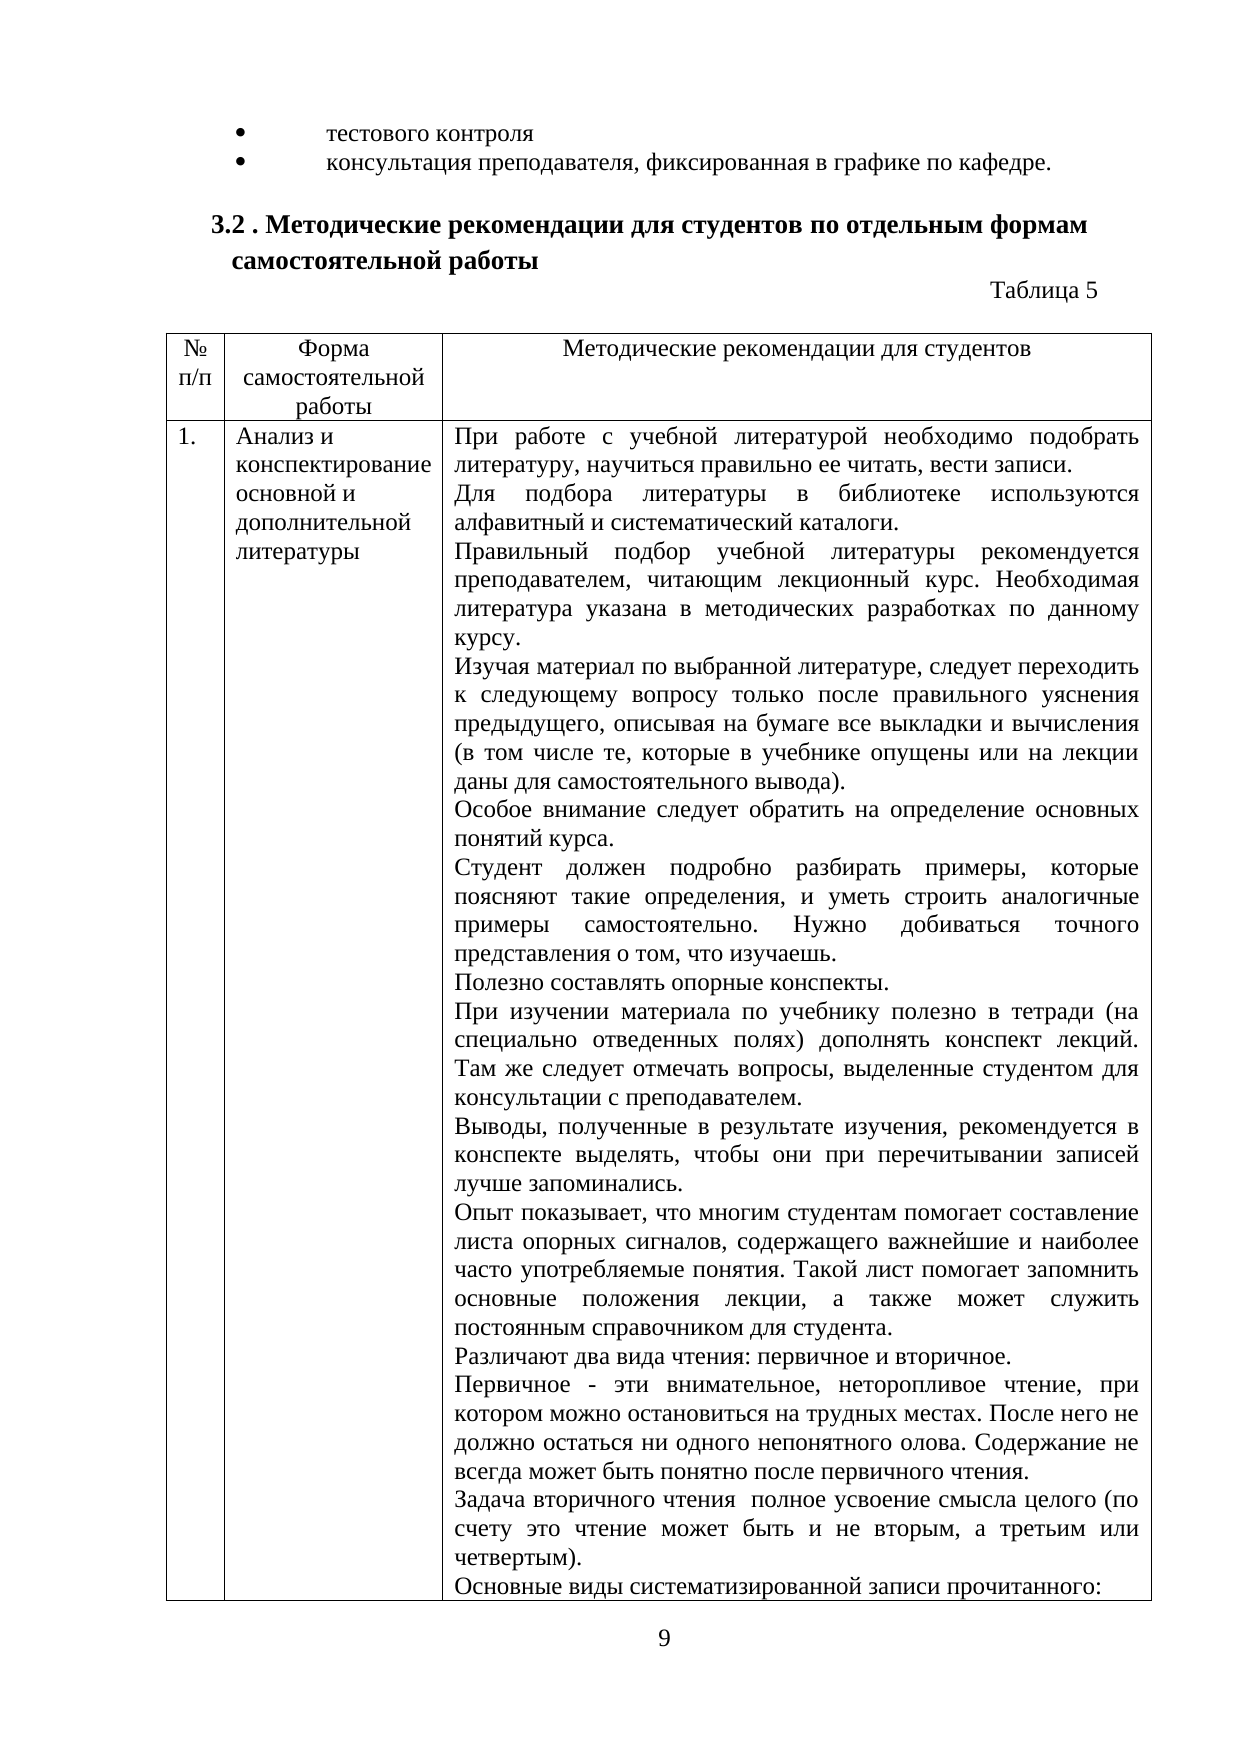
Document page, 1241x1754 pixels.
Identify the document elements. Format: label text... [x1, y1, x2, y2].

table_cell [225, 421, 442, 1599]
list консультация преподавателя, фиксированная в графике по кафедре. [177, 147, 1152, 176]
table_header № п/п [167, 334, 224, 420]
text Таблица 5 [177, 275, 1152, 304]
list тестового контроля [177, 118, 1152, 147]
subtitle самостоятельной работы [177, 244, 1152, 275]
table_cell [443, 421, 1151, 1599]
table_cell 1. [167, 421, 224, 1599]
subtitle 3.2 . Методические рекомендации для студентов по отдельным формам [177, 208, 1152, 240]
table_header Форма самостоятельной работы [225, 334, 442, 420]
table_header Методические рекомендации для студентов [443, 334, 1151, 420]
